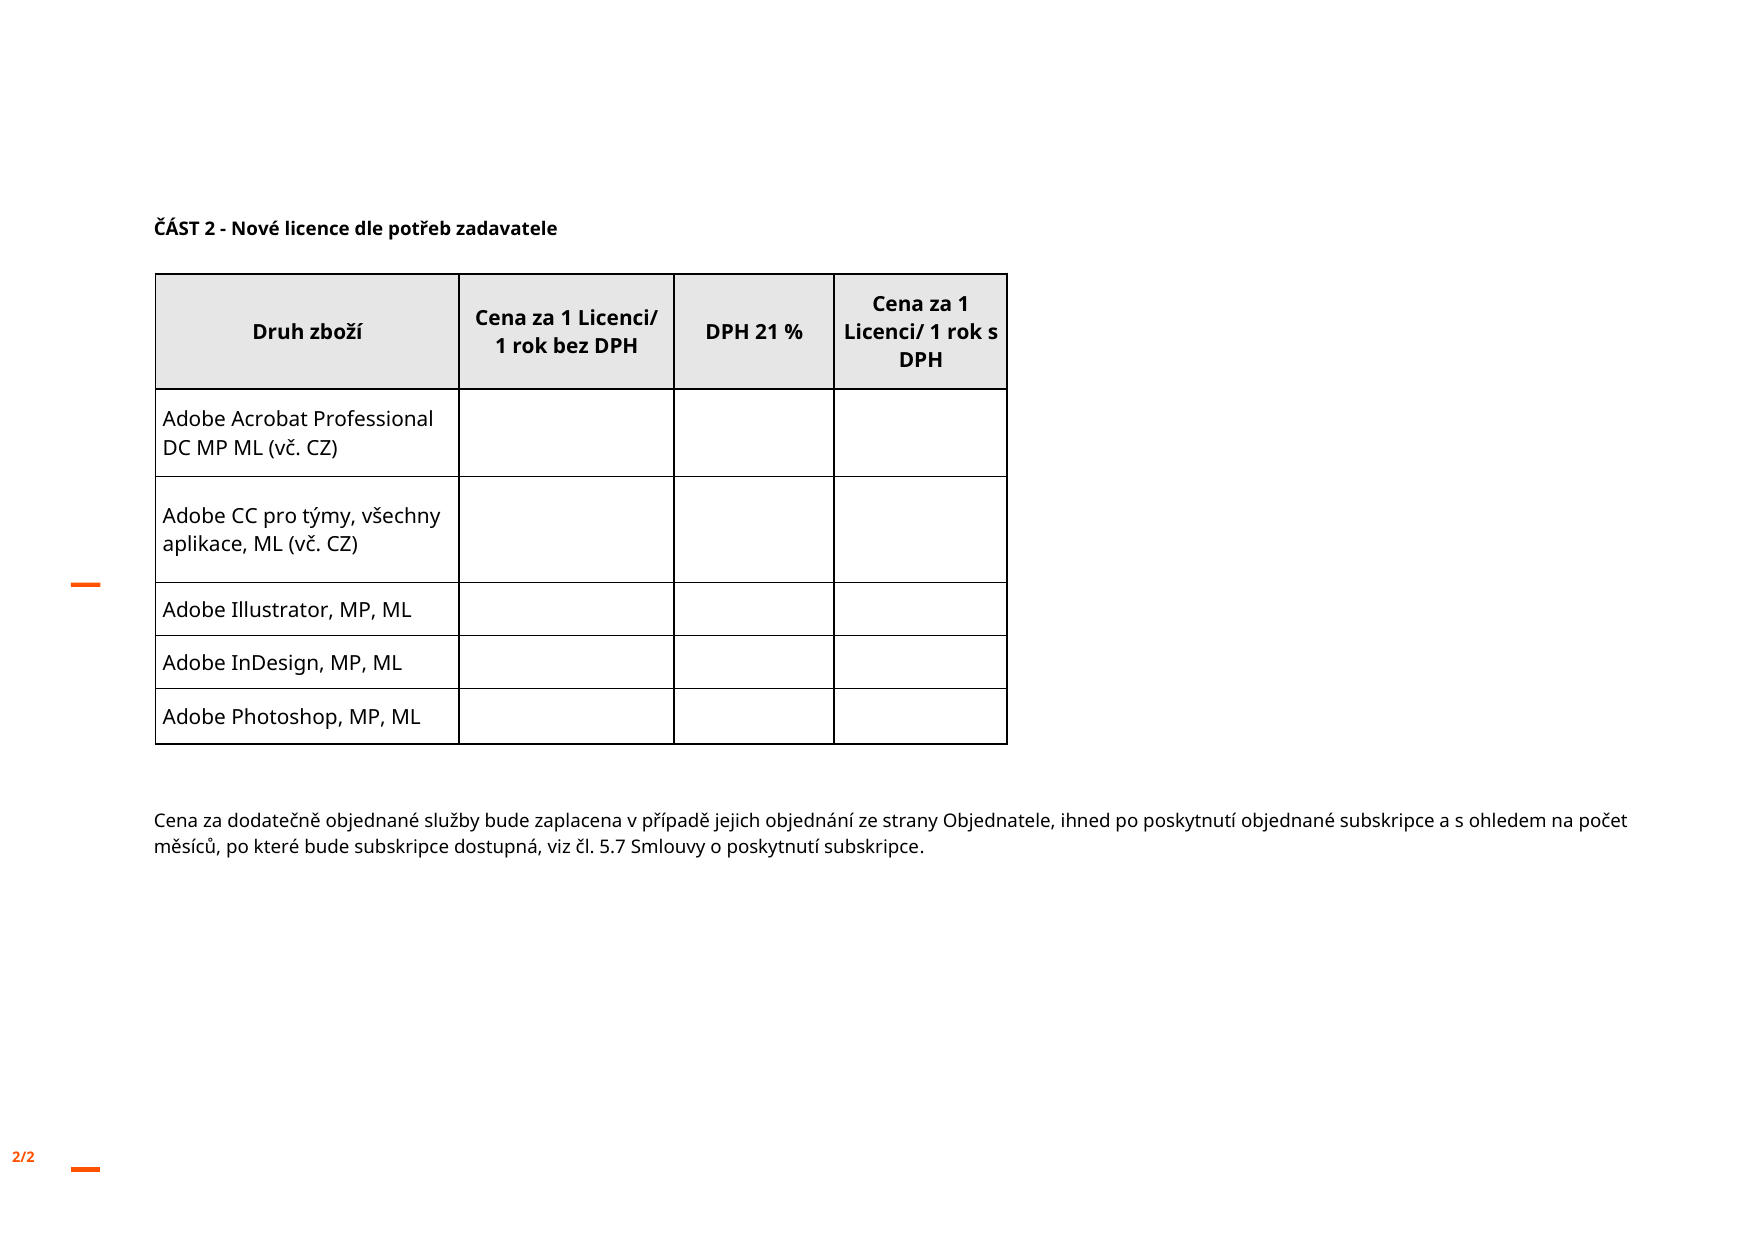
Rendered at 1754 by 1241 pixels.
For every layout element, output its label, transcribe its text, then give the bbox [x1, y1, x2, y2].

table_cell [460, 477, 673, 582]
table_cell [675, 477, 833, 582]
table_header Cena za 1 Licenci/ 1 rok s DPH [835, 275, 1006, 388]
table_cell [460, 636, 673, 688]
table_header DPH 21 % [675, 275, 833, 388]
table_cell [675, 636, 833, 688]
text Cena za dodatečně objednané služby bude zaplacena v případě jejich objednání ze strany Objednatele, ihned po poskytnutí objednané subskripce a s ohledem na počet měsíců, po které bude subskripce dostupná, viz čl. 5.7 Smlouvy o poskytnutí subskripce. [153, 807, 1645, 858]
table_cell [460, 689, 673, 743]
table_cell Adobe Acrobat Professional DC MP ML (vč. CZ) [156, 390, 458, 476]
table_header Cena za 1 Licenci/ 1 rok bez DPH [460, 275, 673, 388]
table_cell [835, 689, 1006, 743]
table_cell [460, 390, 673, 476]
table_cell [835, 583, 1006, 635]
table_cell [460, 583, 673, 635]
table_cell [835, 636, 1006, 688]
table_cell Adobe Illustrator, MP, ML [156, 583, 458, 635]
table_cell [835, 390, 1006, 476]
table_cell Adobe Photoshop, MP, ML [156, 689, 458, 743]
table_cell Adobe InDesign, MP, ML [156, 636, 458, 688]
table_cell [675, 583, 833, 635]
table_cell [675, 689, 833, 743]
table_cell [835, 477, 1006, 582]
table_header Druh zboží [156, 275, 458, 388]
table_cell Adobe CC pro týmy, všechny aplikace, ML (vč. CZ) [156, 477, 458, 582]
table_cell [675, 390, 833, 476]
text ČÁST 2 - Nové licence dle potřeb zadavatele [153, 216, 1645, 241]
